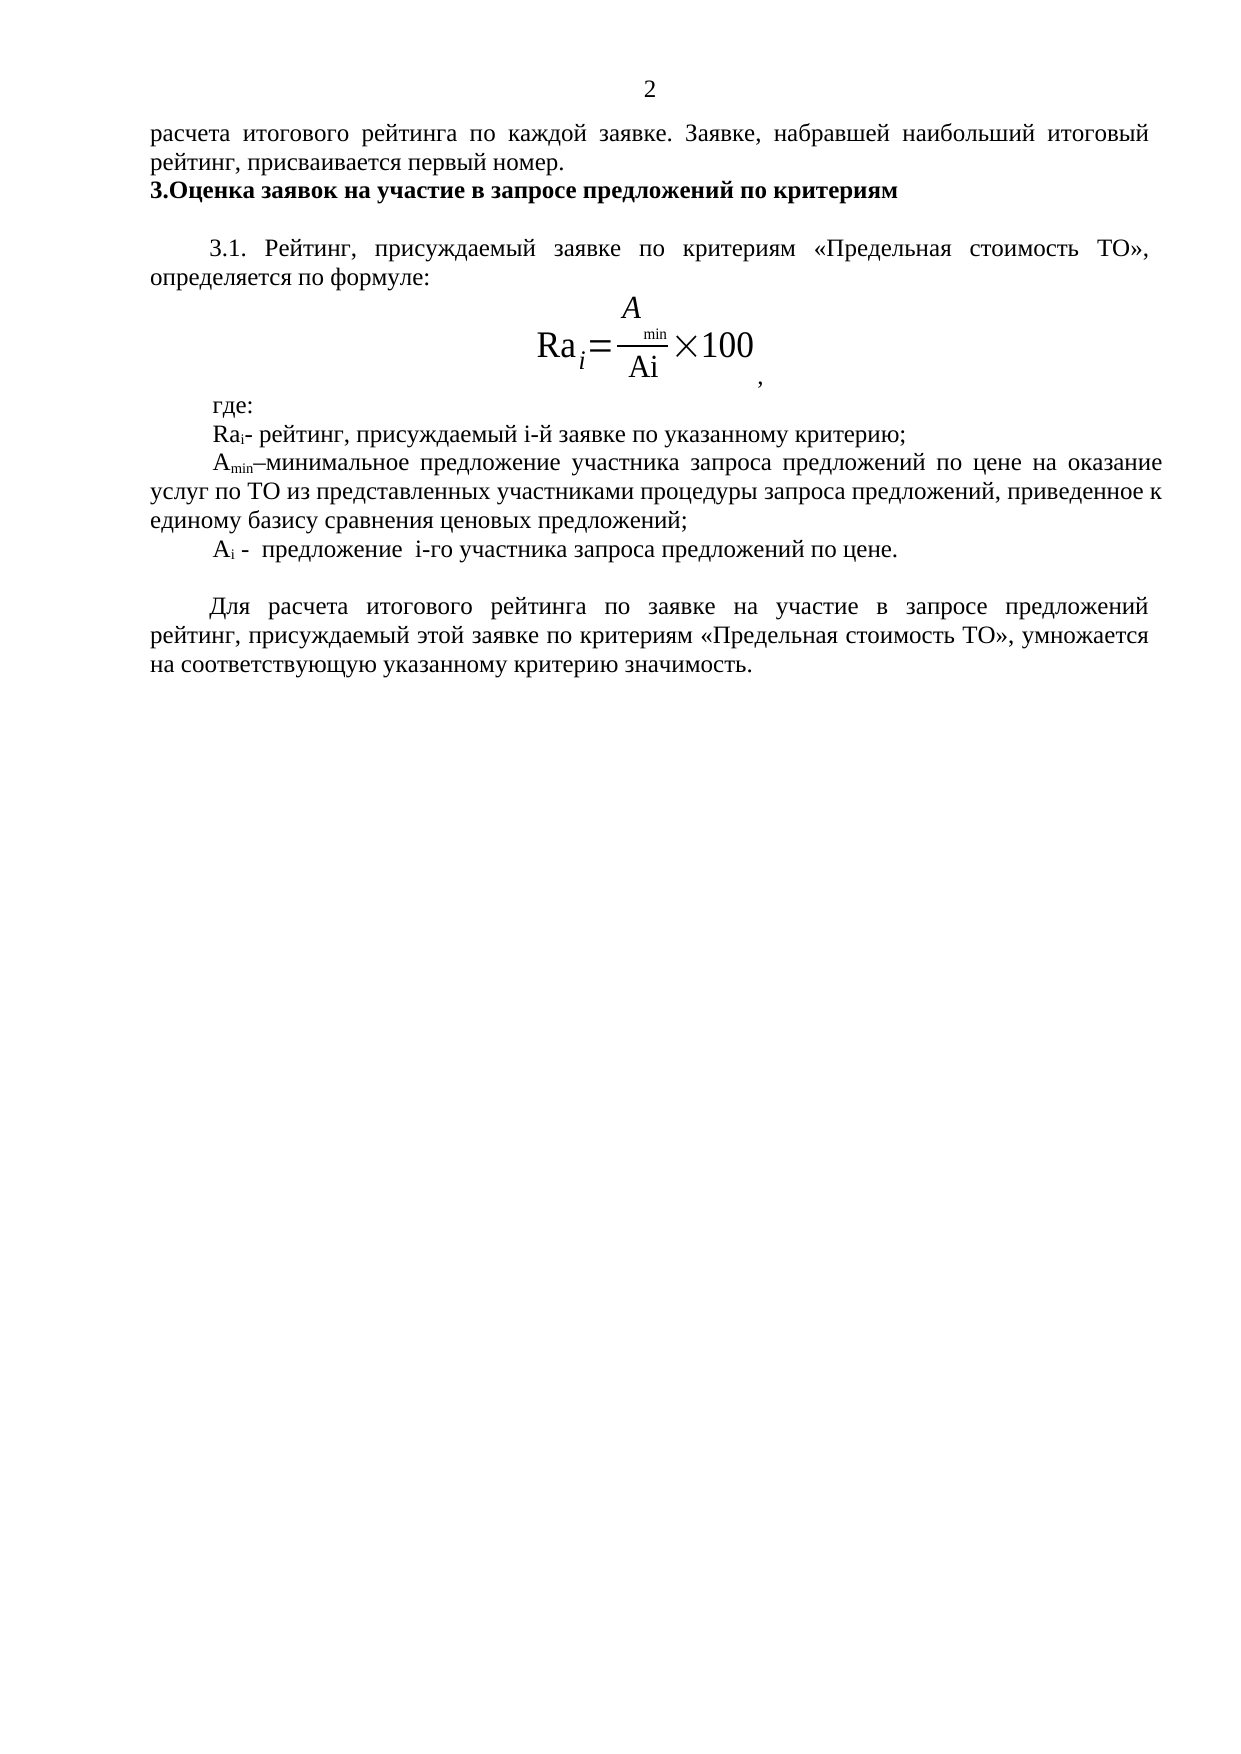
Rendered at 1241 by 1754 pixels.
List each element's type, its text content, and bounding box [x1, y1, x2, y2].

text где: [150, 390, 1150, 419]
text 3.1. Рейтинг, присуждаемый заявке по критериям «Предельная стоимость ТО», определяется по формуле: [150, 233, 1150, 291]
text 3.Оценка заявок на участие в запросе предложений по критериям [150, 176, 1150, 204]
text Rai- рейтинг, присуждаемый i-й заявке по указанному критерию; [150, 419, 1150, 447]
text , [150, 291, 1150, 390]
text Для расчета итогового рейтинга по заявке на участие в запросе предложений рейтинг, присуждаемый этой заявке по критериям «Предельная стоимость ТО», умножается на соответствующую указанному критерию значимость. [150, 591, 1150, 677]
text Amin–минимальное предложение участника запроса предложений по цене на оказание услуг по ТО из представленных участниками процедуры запроса предложений, приведенное к единому базису сравнения ценовых предложений; [150, 447, 1163, 534]
text Ai - предложение i-го участника запроса предложений по цене. [150, 534, 1150, 562]
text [150, 118, 1150, 176]
